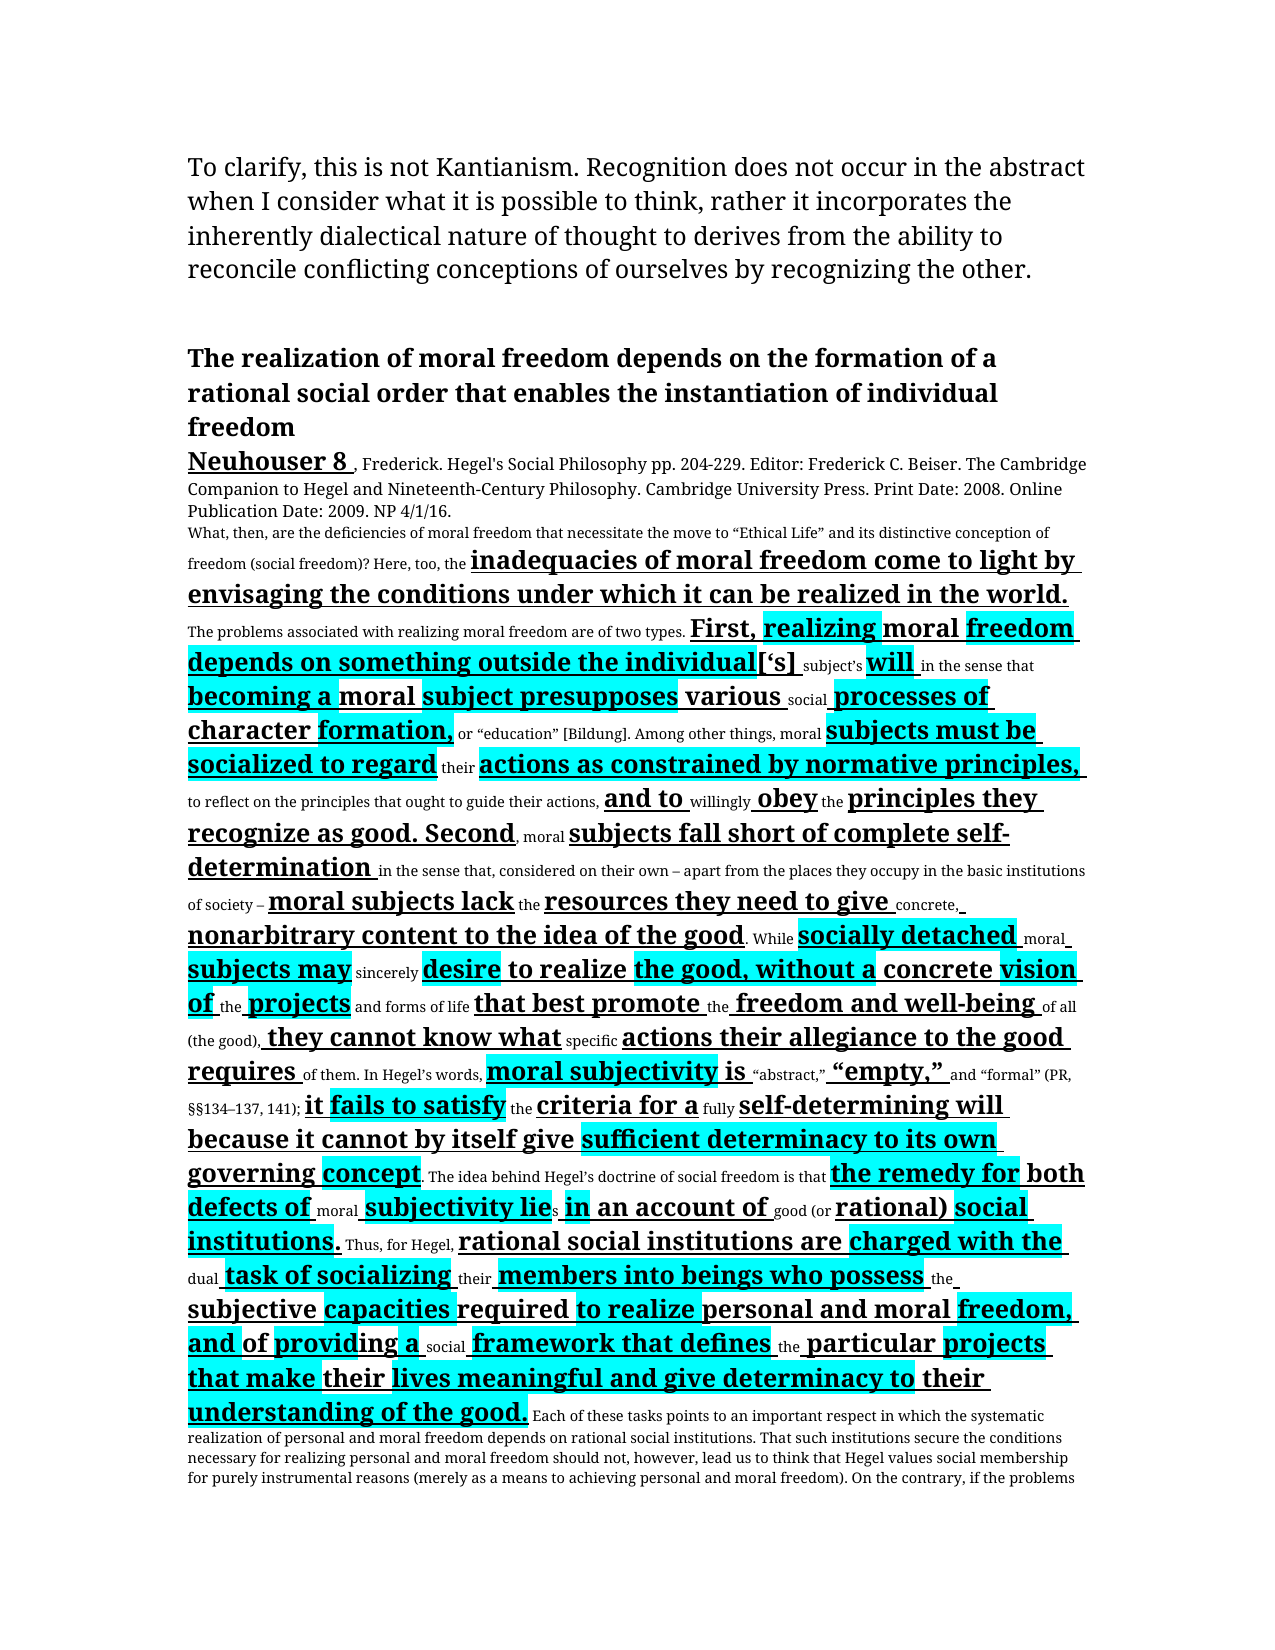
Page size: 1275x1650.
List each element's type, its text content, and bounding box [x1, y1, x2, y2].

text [187, 523, 1087, 1488]
subtitle The realization of moral freedom depends on the formation of a rational social order that enables the instantiation of individual freedom [187, 341, 1087, 443]
text Neuhouser 8 , Frederick. Hegel's Social Philosophy pp. 204-229. Editor: Frederick C. Beiser. The Cambridge Companion to Hegel and Nineteenth-Century Philosophy. Cambridge University Press. Print Date: 2008. Online Publication Date: 2009. NP 4/1/16. [187, 443, 1087, 523]
text To clarify, this is not Kantianism. Recognition does not occur in the abstract when I consider what it is possible to think, rather it incorporates the inherently dialectical nature of thought to derives from the ability to reconcile conflicting conceptions of ourselves by recognizing the other. [187, 150, 1087, 286]
